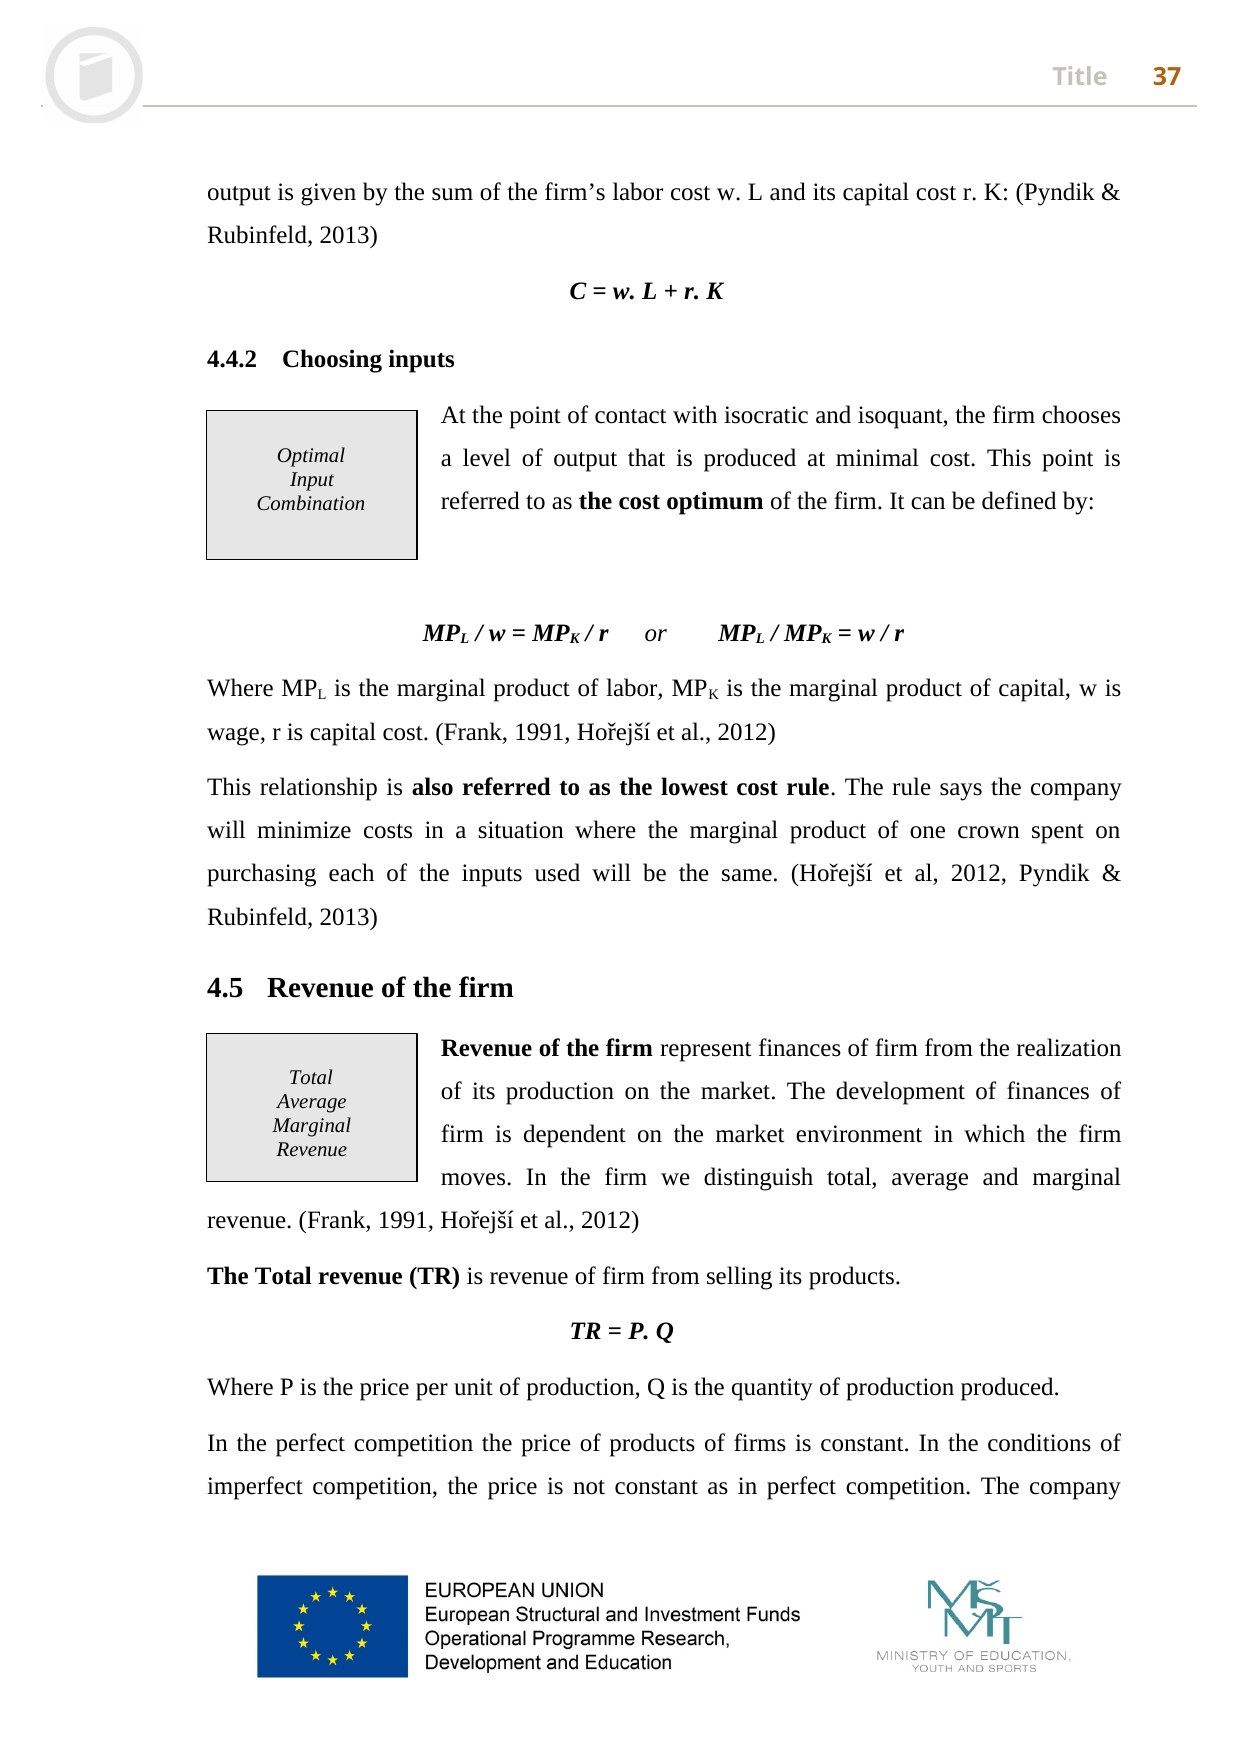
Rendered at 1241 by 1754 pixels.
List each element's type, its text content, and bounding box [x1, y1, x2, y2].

text Where P is the price per unit of production, Q is the quantity of production produced. [207, 1372, 1122, 1401]
text Revenue of the firm represent finances of firm from the realization of its production on the market. The development of finances of firm is dependent on the market environment in which the firm moves. In the firm we distinguish total, average and marginal revenue. (Frank, 1991, Hořejší et al., 2012) [207, 1033, 1122, 1234]
text At the point of contact with isocratic and isoquant, the firm chooses a level of output that is produced at minimal cost. This point is referred to as the cost optimum of the firm. It can be defined by: [207, 400, 1122, 515]
text TR = P. Q [207, 1316, 1122, 1345]
text C = w. L + r. K [207, 276, 1122, 305]
picture [206, 1524, 1121, 1728]
text This relationship is also referred to as the lowest cost rule. The rule says the company will minimize costs in a situation where the marginal product of one crown spent on purchasing each of the inputs used will be the same. (Hořejší et al, 2012, Pyndik & Rubinfeld, 2013) [207, 772, 1122, 930]
text MPL / w = MPK / r or MPL / MPK = w / r [207, 618, 1122, 647]
text The Total revenue (TR) is revenue of firm from selling its products. [207, 1261, 1122, 1289]
text Where MPL is the marginal product of labor, MPK is the marginal product of capital, w is wage, r is capital cost. (Frank, 1991, Hořejší et al., 2012) [207, 673, 1122, 745]
subtitle Revenue of the firm [207, 970, 1122, 1003]
subtitle Choosing inputs [207, 344, 1122, 373]
